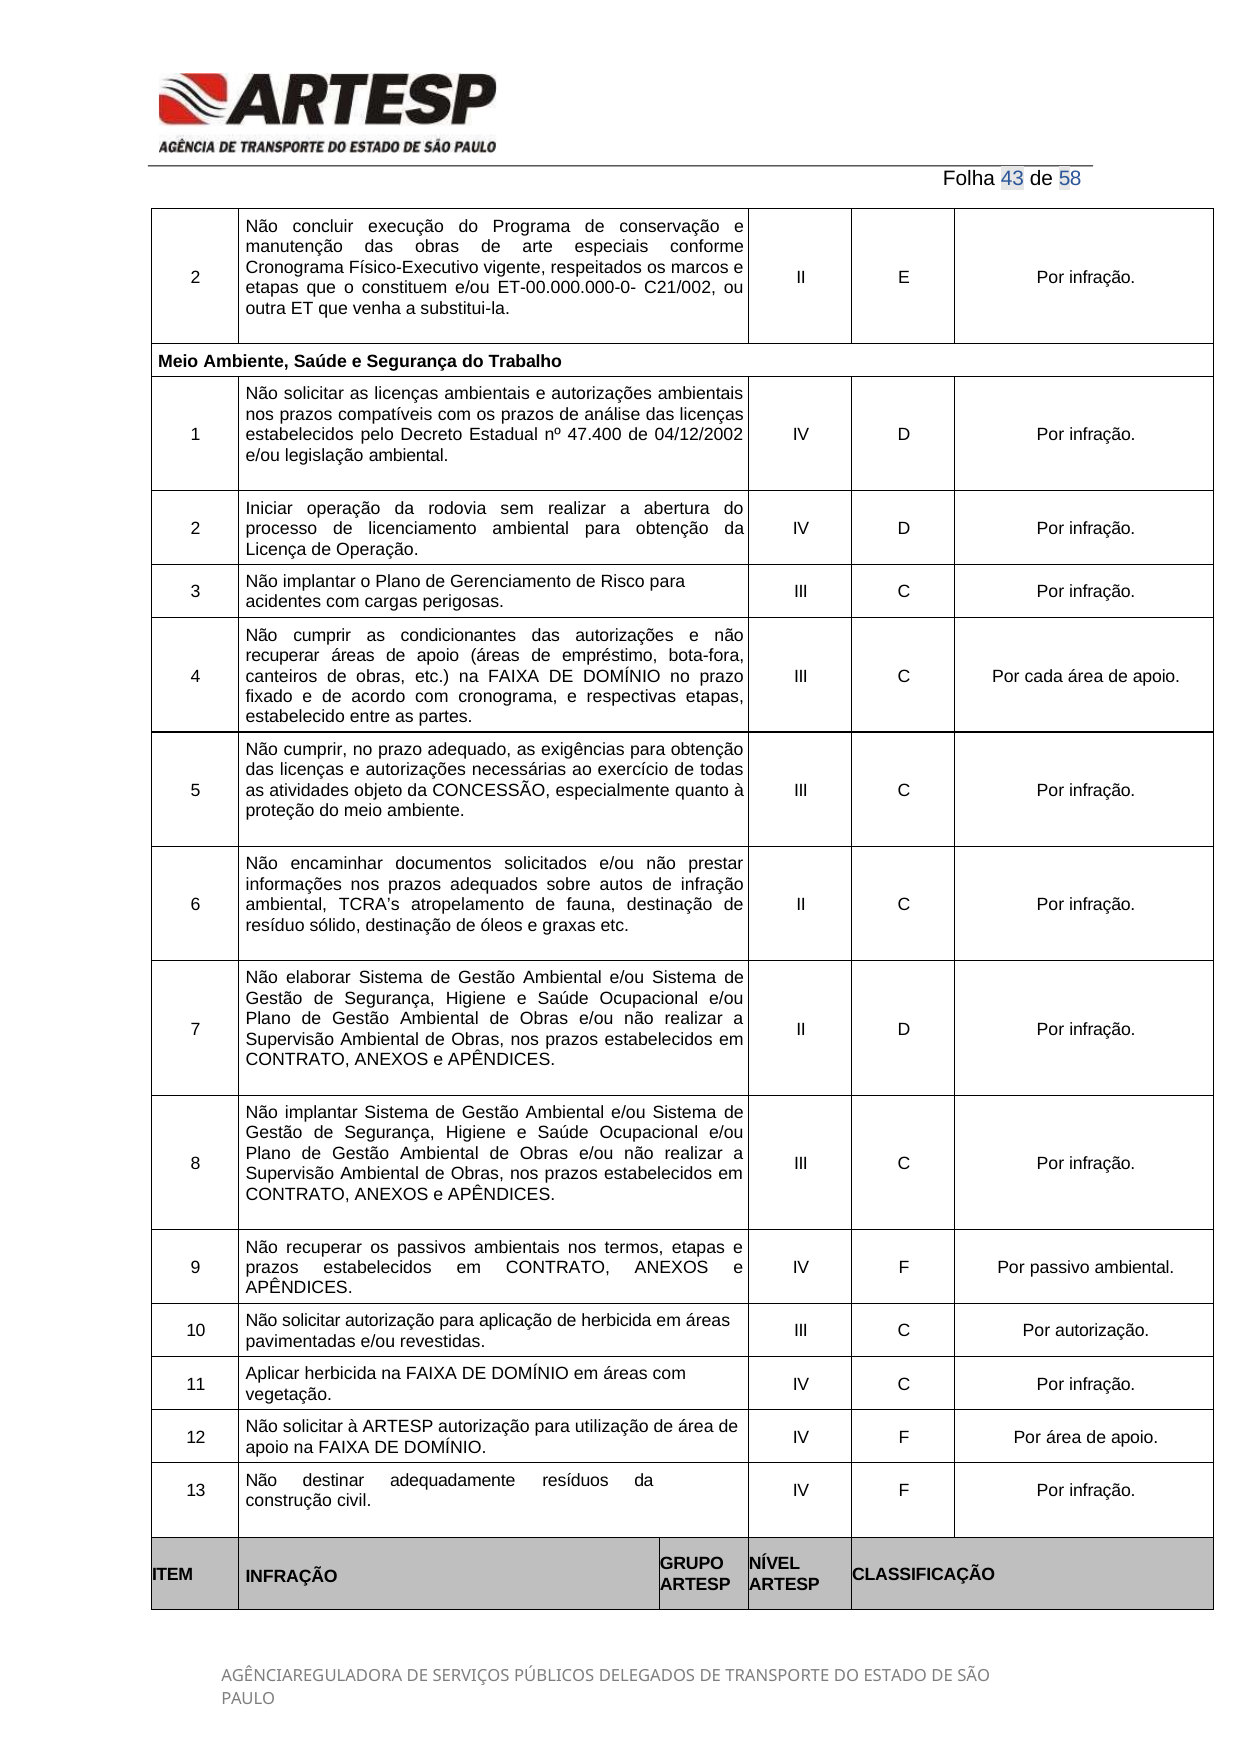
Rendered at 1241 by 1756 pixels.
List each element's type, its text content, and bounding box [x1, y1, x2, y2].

table_cell Por infração. [955, 377, 1213, 490]
table_cell Não implantar Sistema de Gestão Ambiental e/ou Sistema de Gestão de Segurança, Higiene e Saúde Ocupacional e/ou Plano de Gestão Ambiental de Obras e/ou não realizar a Supervisão Ambiental de Obras, nos prazos estabelecidos em CONTRATO, ANEXOS e APÊNDICES. [239, 1096, 748, 1229]
table_cell Não recuperar os passivos ambientais nos termos, etapas e prazos estabelecidos em CONTRATO, ANEXOS e APÊNDICES. [239, 1230, 748, 1303]
table_cell C [852, 618, 954, 731]
table_cell 11 [152, 1357, 238, 1409]
table_cell 12 [152, 1410, 238, 1462]
table_cell 10 [152, 1304, 238, 1356]
table_cell III [749, 1304, 851, 1356]
table_cell IV [749, 377, 851, 490]
table_cell Não encaminhar documentos solicitados e/ou não prestar informações nos prazos adequados sobre autos de infração ambiental, TCRA’s atropelamento de fauna, destinação de resíduo sólido, destinação de óleos e graxas etc. [239, 847, 748, 960]
table_cell C [852, 1357, 954, 1409]
table_cell D [852, 377, 954, 490]
table_cell 4 [152, 618, 238, 731]
table_cell 2 [152, 209, 238, 343]
table_cell Não concluir execução do Programa de conservação e manutenção das obras de arte especiais conforme Cronograma Físico-Executivo vigente, respeitados os marcos e etapas que o constituem e/ou ET-00.000.000-0- C21/002, ou outra ET que venha a substitui-la. [239, 209, 748, 343]
table_cell Aplicar herbicida na FAIXA DE DOMÍNIO em áreas com vegetação. [239, 1357, 748, 1409]
table_cell E [852, 209, 954, 343]
table_cell Por autorização. [955, 1304, 1213, 1356]
table_cell Iniciar operação da rodovia sem realizar a abertura do processo de licenciamento ambiental para obtenção da Licença de Operação. [239, 491, 748, 564]
picture [158, 73, 497, 153]
table_cell IV [749, 491, 851, 564]
table_cell C [852, 1096, 954, 1229]
table_cell Por infração. [955, 1357, 1213, 1409]
table_cell C [852, 847, 954, 960]
table_cell Por infração. [955, 733, 1213, 846]
table_cell INFRAÇÃO [239, 1538, 659, 1609]
table_cell Por área de apoio. [955, 1410, 1213, 1462]
table_cell III [749, 1096, 851, 1229]
table_cell 3 [152, 565, 238, 617]
table_cell III [749, 733, 851, 846]
table_cell F [852, 1410, 954, 1462]
table_cell 7 [152, 961, 238, 1094]
table_cell IV [749, 1463, 851, 1537]
table_cell Por infração. [955, 847, 1213, 960]
table_cell III [749, 618, 851, 731]
table_cell IV [749, 1357, 851, 1409]
table_cell D [852, 961, 954, 1094]
table_cell 5 [152, 733, 238, 846]
table_cell IV [749, 1410, 851, 1462]
table_cell F [852, 1463, 954, 1537]
table_cell Por infração. [955, 565, 1213, 617]
table_cell Não implantar o Plano de Gerenciamento de Risco para acidentes com cargas perigosas. [239, 565, 748, 617]
table_cell Não cumprir as condicionantes das autorizações e não recuperar áreas de apoio (áreas de empréstimo, bota-fora, canteiros de obras, etc.) na FAIXA DE DOMÍNIO no prazo fixado e de acordo com cronograma, e respectivas etapas, estabelecido entre as partes. [239, 618, 748, 731]
table_cell 8 [152, 1096, 238, 1229]
table_cell II [749, 961, 851, 1094]
table_cell 1 [152, 377, 238, 490]
table_cell CLASSIFICAÇÃO [852, 1538, 1213, 1609]
table_cell Por infração. [955, 209, 1213, 343]
table_cell C [852, 733, 954, 846]
table_cell GRUPO ARTESP [660, 1538, 748, 1609]
table_cell Não solicitar as licenças ambientais e autorizações ambientais nos prazos compatíveis com os prazos de análise das licenças estabelecidos pelo Decreto Estadual nº 47.400 de 04/12/2002 e/ou legislação ambiental. [239, 377, 748, 490]
table_cell Não destinar adequadamente resíduos da construção civil. [239, 1463, 748, 1537]
table_cell Meio Ambiente, Saúde e Segurança do Trabalho [152, 344, 1213, 376]
table_cell Por infração. [955, 961, 1213, 1094]
table_cell ITEM [152, 1538, 238, 1609]
table_cell Por passivo ambiental. [955, 1230, 1213, 1303]
table_cell Por infração. [955, 1463, 1213, 1537]
table_cell F [852, 1230, 954, 1303]
table_cell 6 [152, 847, 238, 960]
table_cell Por cada área de apoio. [955, 618, 1213, 731]
table_cell C [852, 1304, 954, 1356]
table_cell 13 [152, 1463, 238, 1537]
table_cell Não solicitar autorização para aplicação de herbicida em áreas pavimentadas e/ou revestidas. [239, 1304, 748, 1356]
table_cell 2 [152, 491, 238, 564]
table_cell Por infração. [955, 1096, 1213, 1229]
table_cell NÍVEL ARTESP [749, 1538, 851, 1609]
table_cell II [749, 847, 851, 960]
table_cell Por infração. [955, 491, 1213, 564]
table_cell Não solicitar à ARTESP autorização para utilização de área de apoio na FAIXA DE DOMÍNIO. [239, 1410, 748, 1462]
table_cell C [852, 565, 954, 617]
table_cell IV [749, 1230, 851, 1303]
table_cell III [749, 565, 851, 617]
table_cell D [852, 491, 954, 564]
table_cell Não elaborar Sistema de Gestão Ambiental e/ou Sistema de Gestão de Segurança, Higiene e Saúde Ocupacional e/ou Plano de Gestão Ambiental de Obras e/ou não realizar a Supervisão Ambiental de Obras, nos prazos estabelecidos em CONTRATO, ANEXOS e APÊNDICES. [239, 961, 748, 1094]
table_cell Não cumprir, no prazo adequado, as exigências para obtenção das licenças e autorizações necessárias ao exercício de todas as atividades objeto da CONCESSÃO, especialmente quanto à proteção do meio ambiente. [239, 733, 748, 846]
table_cell II [749, 209, 851, 343]
table_cell 9 [152, 1230, 238, 1303]
